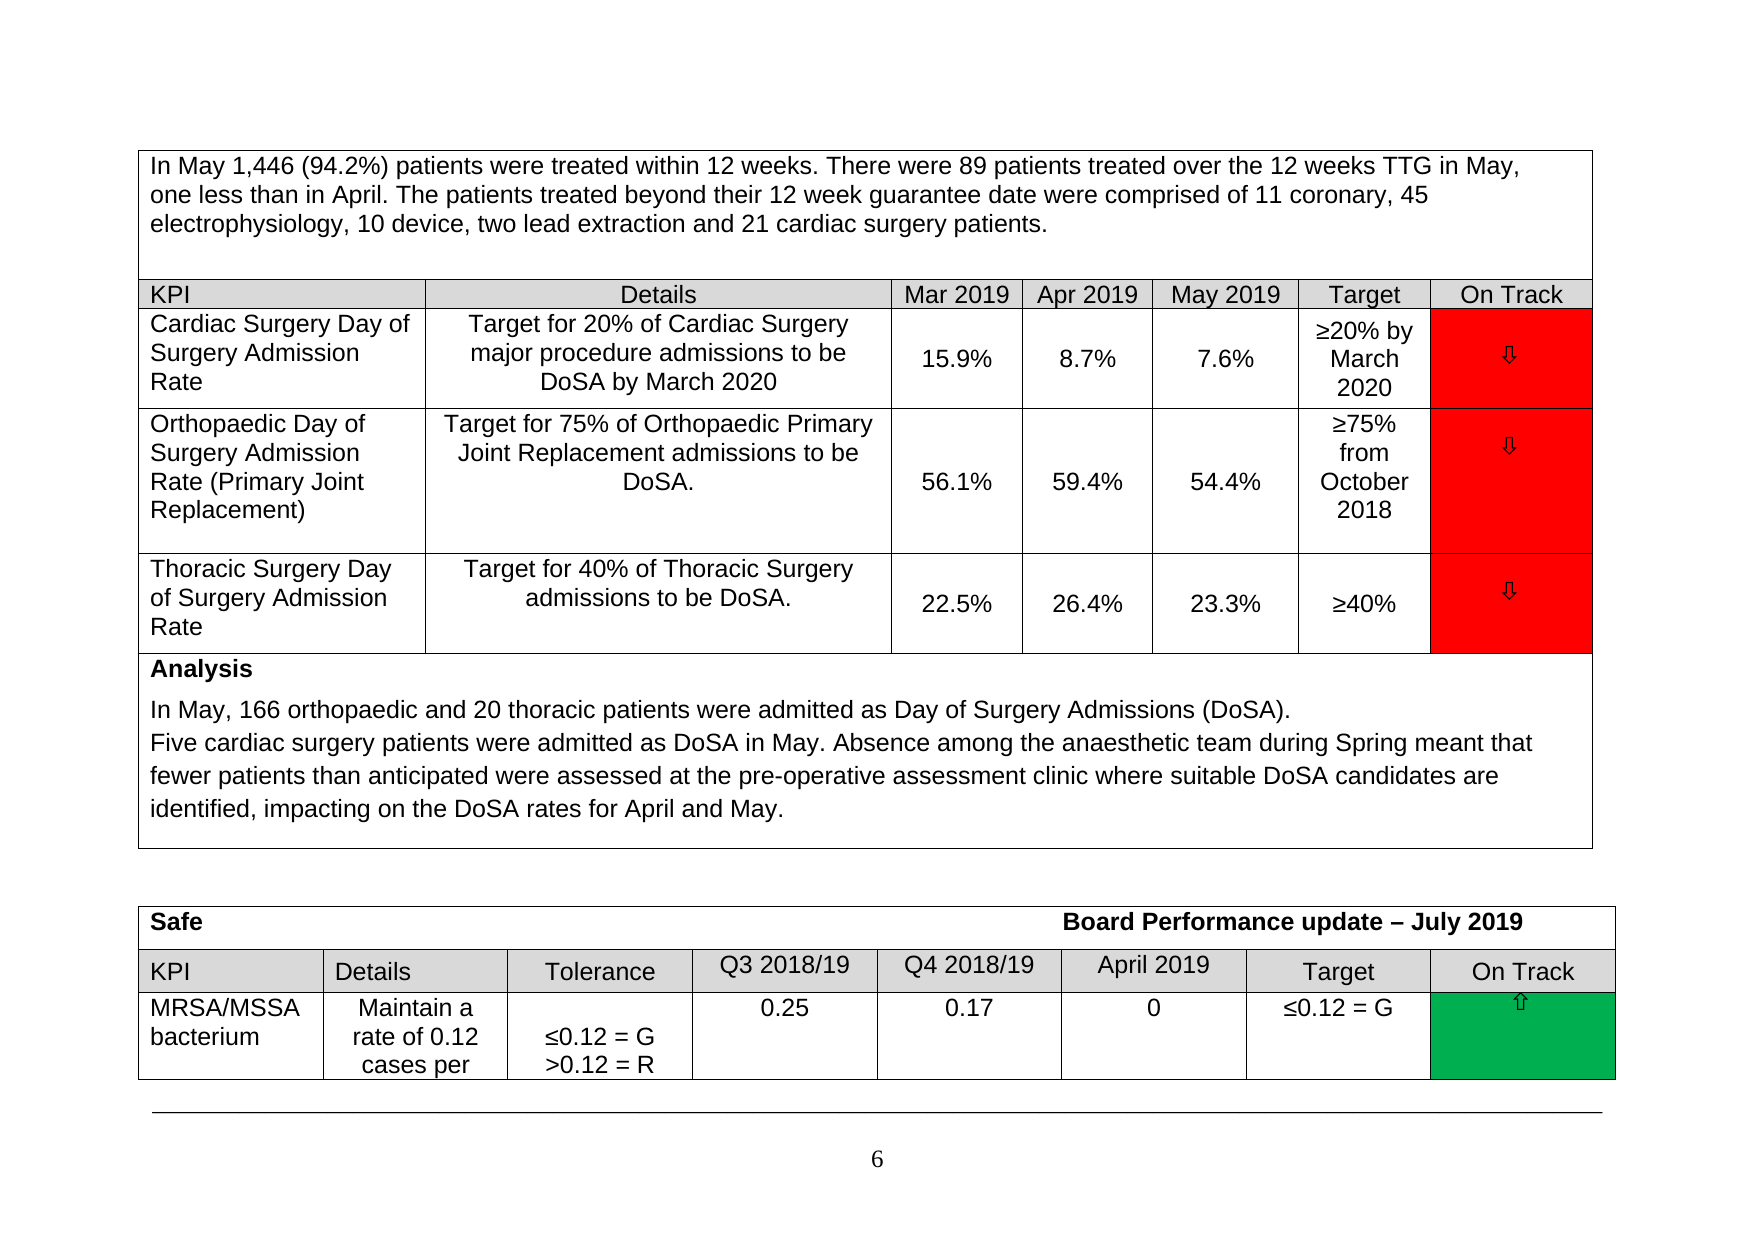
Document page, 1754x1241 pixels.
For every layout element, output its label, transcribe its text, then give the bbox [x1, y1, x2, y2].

table_cell Apr 2019 [1023, 280, 1152, 308]
table_cell 22.5% [892, 554, 1022, 653]
table_cell 59.4% [1023, 409, 1152, 553]
table_cell 0 [1062, 993, 1246, 1079]
table_cell On Track [1431, 280, 1592, 308]
table_cell On Track [1431, 950, 1615, 992]
table_cell Target [1247, 950, 1430, 992]
table_cell [1431, 409, 1592, 553]
table_cell 15.9% [892, 309, 1022, 408]
table_cell [1431, 309, 1592, 408]
table_cell Target for 20% of Cardiac Surgery major procedure admissions to be DoSA by March 2020 [426, 309, 891, 408]
table_cell Target for 75% of Orthopaedic Primary Joint Replacement admissions to be DoSA. [426, 409, 891, 553]
table_cell Target for 40% of Thoracic Surgery admissions to be DoSA. [426, 554, 891, 653]
table_cell ≥20% by March 2020 [1299, 309, 1430, 408]
table_cell Target [1299, 280, 1430, 308]
table_cell Details [426, 280, 891, 308]
table_cell ≤0.12 = G >0.12 = R [508, 993, 692, 1079]
table_cell Q4 2018/19 [878, 950, 1061, 992]
table_cell 0.25 [693, 993, 877, 1079]
table_cell 56.1% [892, 409, 1022, 553]
table_cell 26.4% [1023, 554, 1152, 653]
table_cell MRSA/MSSA bacterium [139, 993, 323, 1079]
table_cell Analysis In May, 166 orthopaedic and 20 thoracic patients were admitted as Day of Surgery Admissions (DoSA). Five cardiac surgery patients were admitted as DoSA in May. Absence among the anaesthetic team during Spring meant that fewer patients than anticipated were assessed at the pre-operative assessment clinic where suitable DoSA candidates are identified, impacting on the DoSA rates for April and May. [139, 654, 1592, 847]
table_cell 8.7% [1023, 309, 1152, 408]
table_cell KPI [139, 950, 323, 992]
table_cell Thoracic Surgery Day of Surgery Admission Rate [139, 554, 425, 653]
table_cell 0.17 [878, 993, 1061, 1079]
table_cell Details [324, 950, 507, 992]
table_cell [1431, 993, 1615, 1079]
table_cell Cardiac Surgery Day of Surgery Admission Rate [139, 309, 425, 408]
table_cell ≥75% from October 2018 [1299, 409, 1430, 553]
table_cell Mar 2019 [892, 280, 1022, 308]
table_cell April 2019 [1062, 950, 1246, 992]
table_cell Tolerance [508, 950, 692, 992]
table_header Safe Board Performance update – July 2019 [139, 907, 1615, 949]
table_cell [324, 993, 507, 1079]
table_cell Q3 2018/19 [693, 950, 877, 992]
table_cell Orthopaedic Day of Surgery Admission Rate (Primary Joint Replacement) [139, 409, 425, 553]
table_cell 23.3% [1153, 554, 1298, 653]
table_cell KPI [139, 280, 425, 308]
table_cell May 2019 [1153, 280, 1298, 308]
table_cell 7.6% [1153, 309, 1298, 408]
table_cell 54.4% [1153, 409, 1298, 553]
table_cell ≤0.12 = G [1247, 993, 1430, 1079]
table_cell ≥40% [1299, 554, 1430, 653]
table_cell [139, 151, 1592, 278]
table_cell [1431, 554, 1592, 653]
